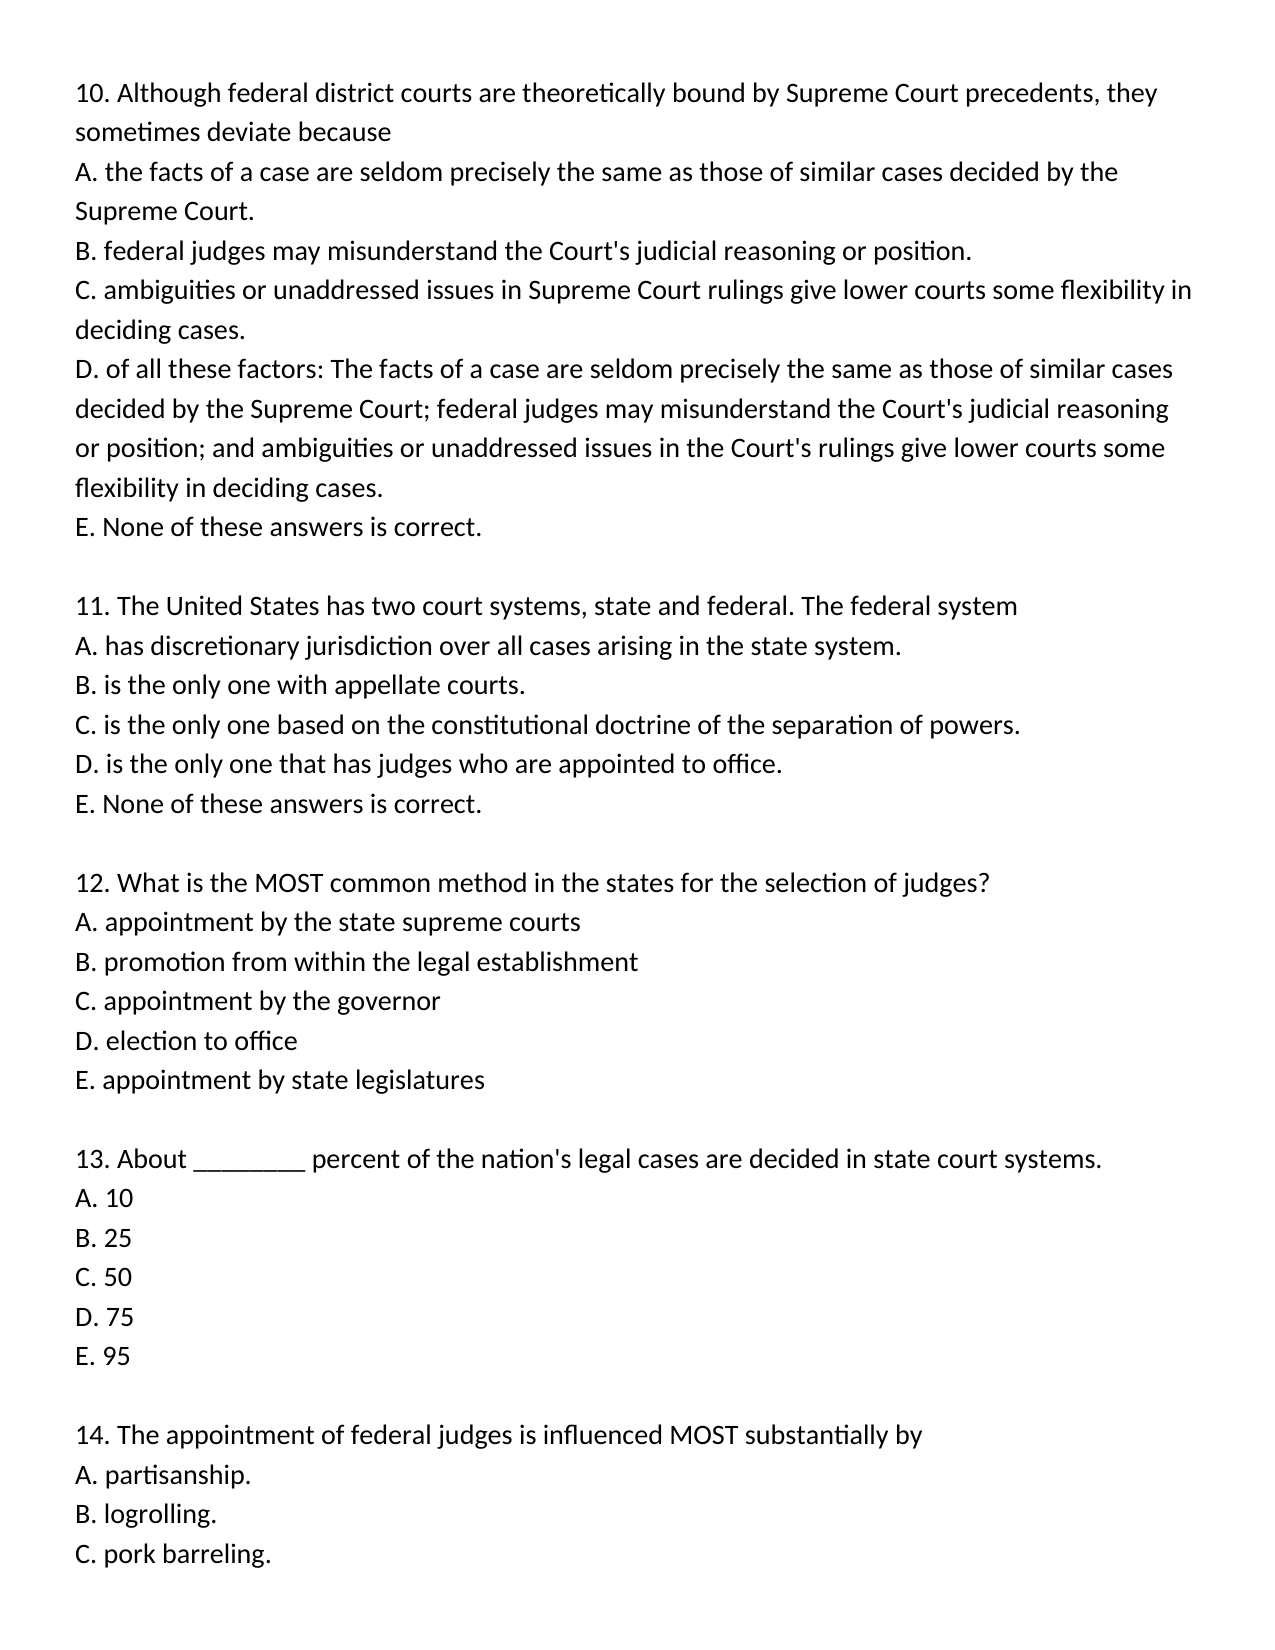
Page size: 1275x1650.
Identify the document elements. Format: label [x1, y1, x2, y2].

text [75, 75, 1200, 1570]
